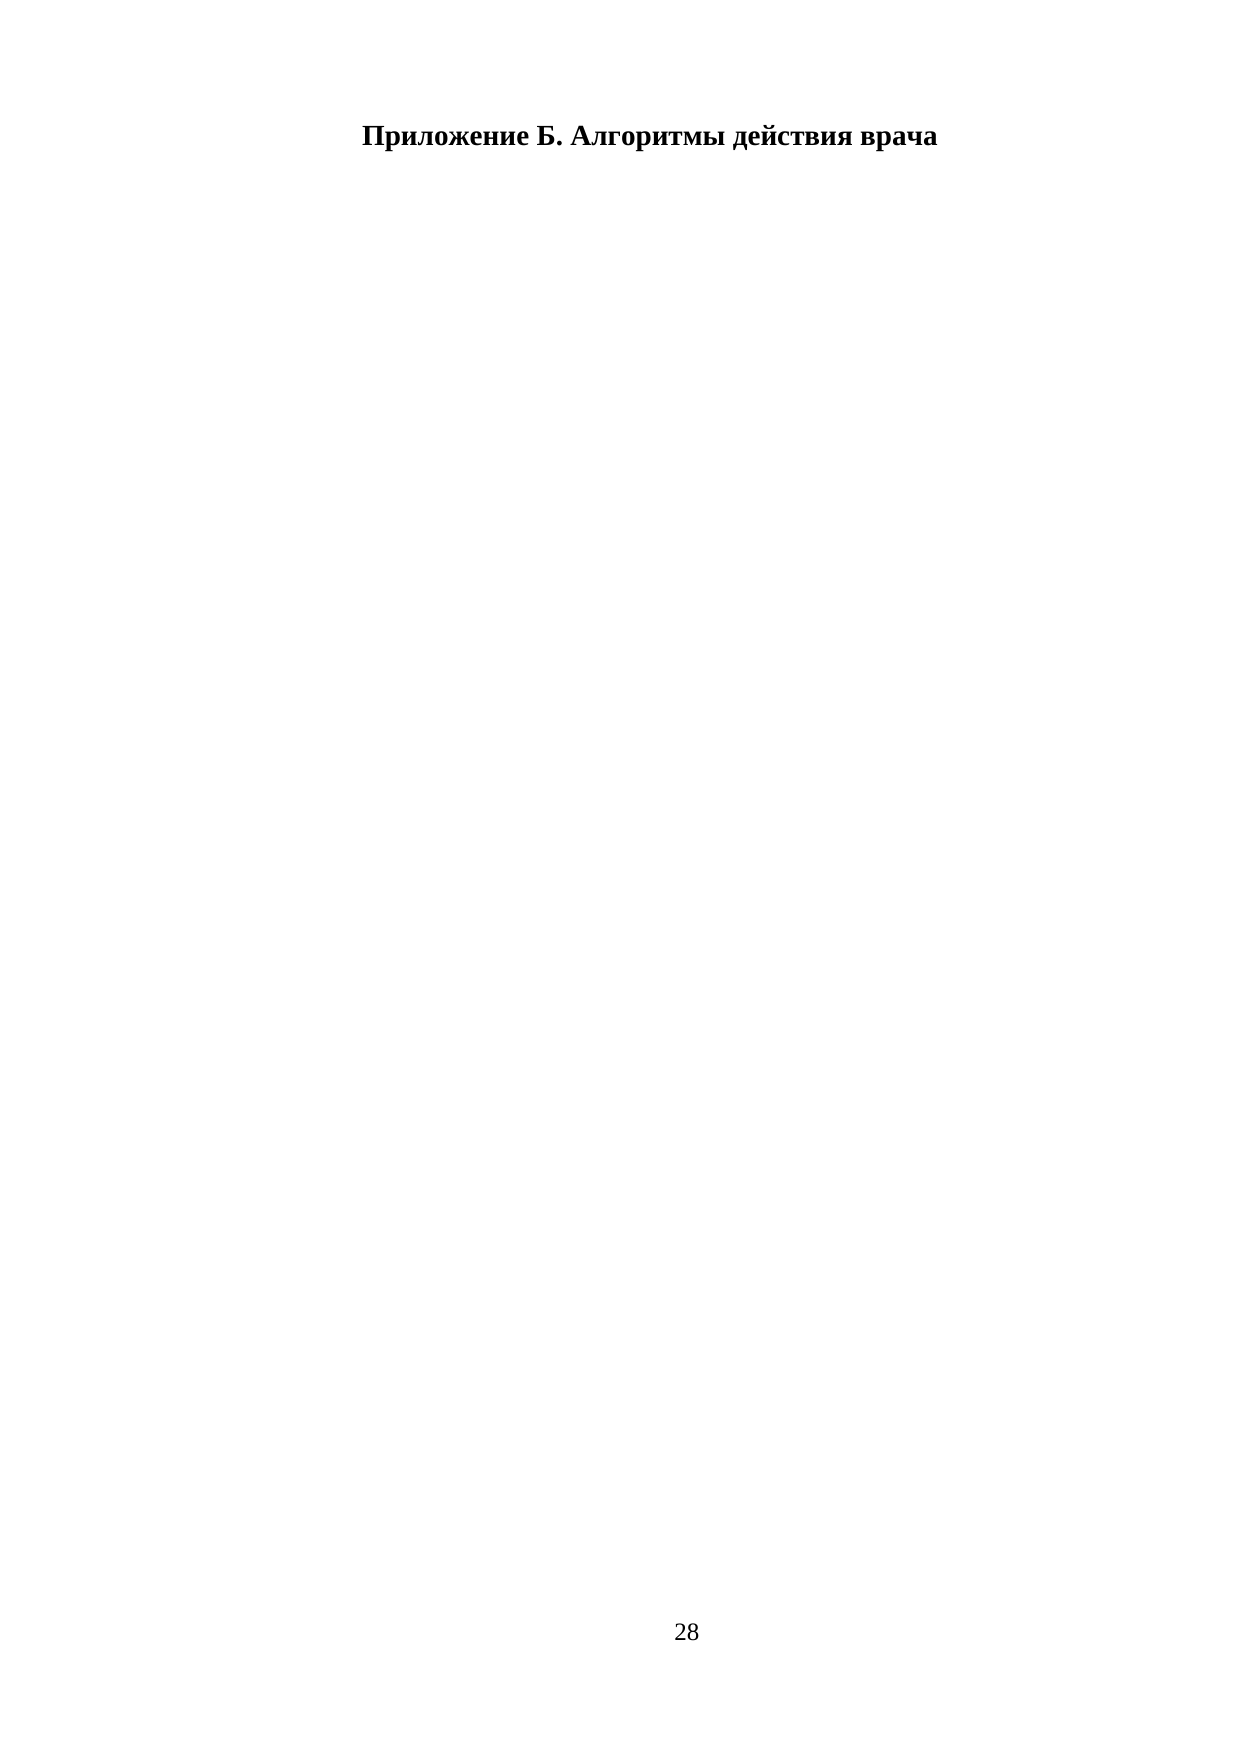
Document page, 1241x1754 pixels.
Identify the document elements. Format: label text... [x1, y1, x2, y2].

subtitle Приложение Б. Алгоритмы действия врача [362, 118, 1157, 152]
